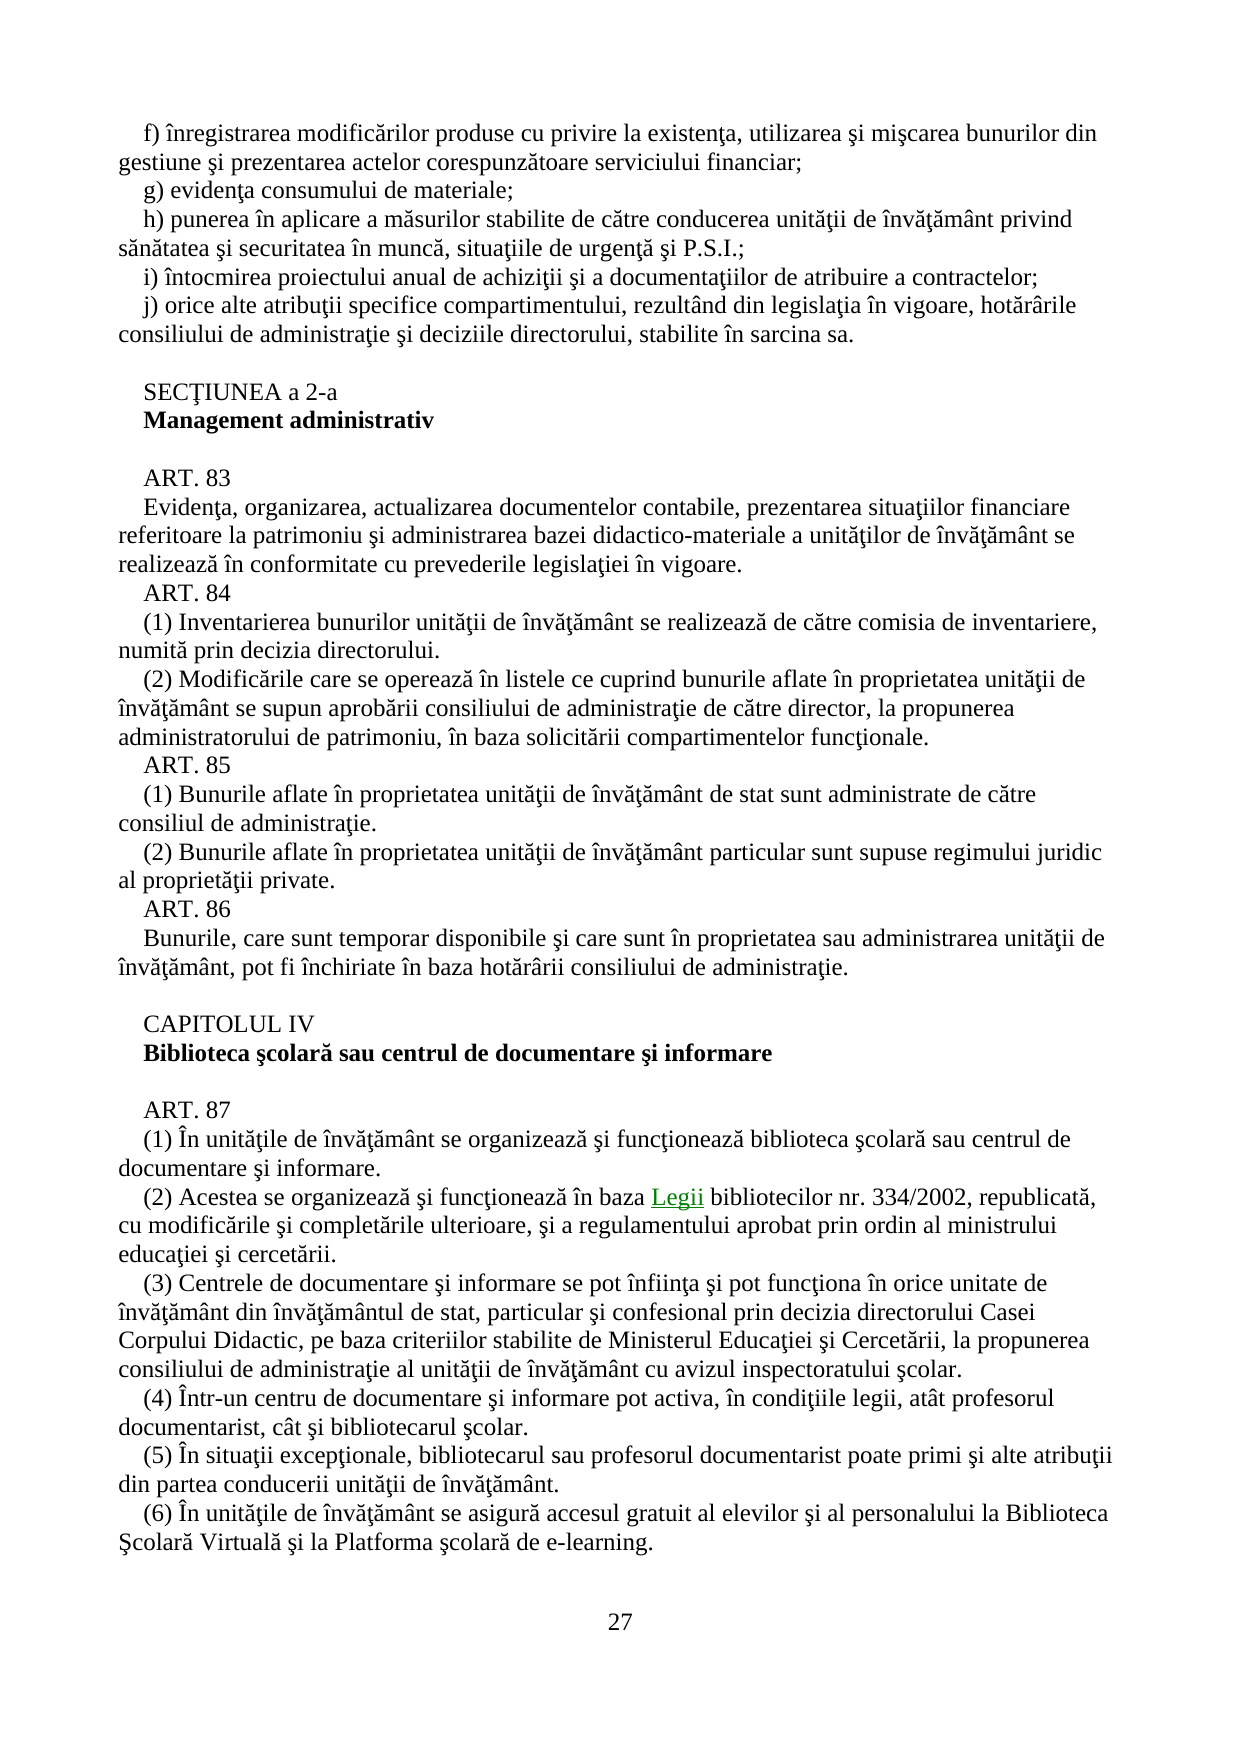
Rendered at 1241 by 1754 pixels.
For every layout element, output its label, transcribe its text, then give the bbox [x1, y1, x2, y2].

text (2) Modificările care se operează în listele ce cuprind bunurile aflate în proprietatea unităţii de învăţământ se supun aprobării consiliului de administraţie de către director, la propunerea administratorului de patrimoniu, în baza solicitării compartimentelor funcţionale. [118, 664, 1122, 751]
text (6) În unităţile de învăţământ se asigură accesul gratuit al elevilor şi al personalului la Biblioteca Şcolară Virtuală şi la Platforma şcolară de e-learning. [118, 1498, 1122, 1556]
text ART. 85 [118, 751, 1122, 779]
text (3) Centrele de documentare şi informare se pot înfiinţa şi pot funcţiona în orice unitate de învăţământ din învăţământul de stat, particular şi confesional prin decizia directorului Casei Corpului Didactic, pe baza criteriilor stabilite de Ministerul Educaţiei şi Cercetării, la propunerea consiliului de administraţie al unităţii de învăţământ cu avizul inspectoratului şcolar. [118, 1268, 1122, 1383]
text ART. 84 [118, 578, 1122, 607]
text ART. 86 [118, 894, 1122, 923]
text (5) În situaţii excepţionale, bibliotecarul sau profesorul documentarist poate primi şi alte atribuţii din partea conducerii unităţii de învăţământ. [118, 1441, 1122, 1498]
text Evidenţa, organizarea, actualizarea documentelor contabile, prezentarea situaţiilor financiare referitoare la patrimoniu şi administrarea bazei didactico-materiale a unităţilor de învăţământ se realizează în conformitate cu prevederile legislaţiei în vigoare. [118, 492, 1122, 578]
text i) întocmirea proiectului anual de achiziţii şi a documentaţiilor de atribuire a contractelor; [118, 262, 1122, 291]
text Management administrativ [118, 406, 1122, 434]
text (2) Bunurile aflate în proprietatea unităţii de învăţământ particular sunt supuse regimului juridic al proprietăţii private. [118, 837, 1122, 894]
text Bunurile, care sunt temporar disponibile şi care sunt în proprietatea sau administrarea unităţii de învăţământ, pot fi închiriate în baza hotărârii consiliului de administraţie. [118, 923, 1122, 981]
text h) punerea în aplicare a măsurilor stabilite de către conducerea unităţii de învăţământ privind sănătatea şi securitatea în muncă, situaţiile de urgenţă şi P.S.I.; [118, 204, 1122, 262]
text (1) În unităţile de învăţământ se organizează şi funcţionează biblioteca şcolară sau centrul de documentare şi informare. [118, 1124, 1122, 1182]
text (2) Acestea se organizează şi funcţionează în baza Legii bibliotecilor nr. 334/2002, republicată, cu modificările şi completările ulterioare, şi a regulamentului aprobat prin ordin al ministrului educaţiei şi cercetării. [118, 1182, 1122, 1268]
text j) orice alte atribuţii specifice compartimentului, rezultând din legislaţia în vigoare, hotărârile consiliului de administraţie şi deciziile directorului, stabilite în sarcina sa. [118, 291, 1122, 348]
text ART. 83 [118, 463, 1122, 492]
text g) evidenţa consumului de materiale; [118, 176, 1122, 204]
text SECŢIUNEA a 2-a [118, 377, 1122, 406]
text CAPITOLUL IV [118, 1009, 1122, 1038]
text f) înregistrarea modificărilor produse cu privire la existenţa, utilizarea şi mişcarea bunurilor din gestiune şi prezentarea actelor corespunzătoare serviciului financiar; [118, 118, 1122, 176]
text (1) Bunurile aflate în proprietatea unităţii de învăţământ de stat sunt administrate de către consiliul de administraţie. [118, 779, 1122, 837]
text ART. 87 [118, 1096, 1122, 1124]
text (4) Într-un centru de documentare şi informare pot activa, în condiţiile legii, atât profesorul documentarist, cât şi bibliotecarul şcolar. [118, 1383, 1122, 1441]
text Biblioteca şcolară sau centrul de documentare şi informare [118, 1038, 1122, 1067]
text (1) Inventarierea bunurilor unităţii de învăţământ se realizează de către comisia de inventariere, numită prin decizia directorului. [118, 607, 1122, 664]
